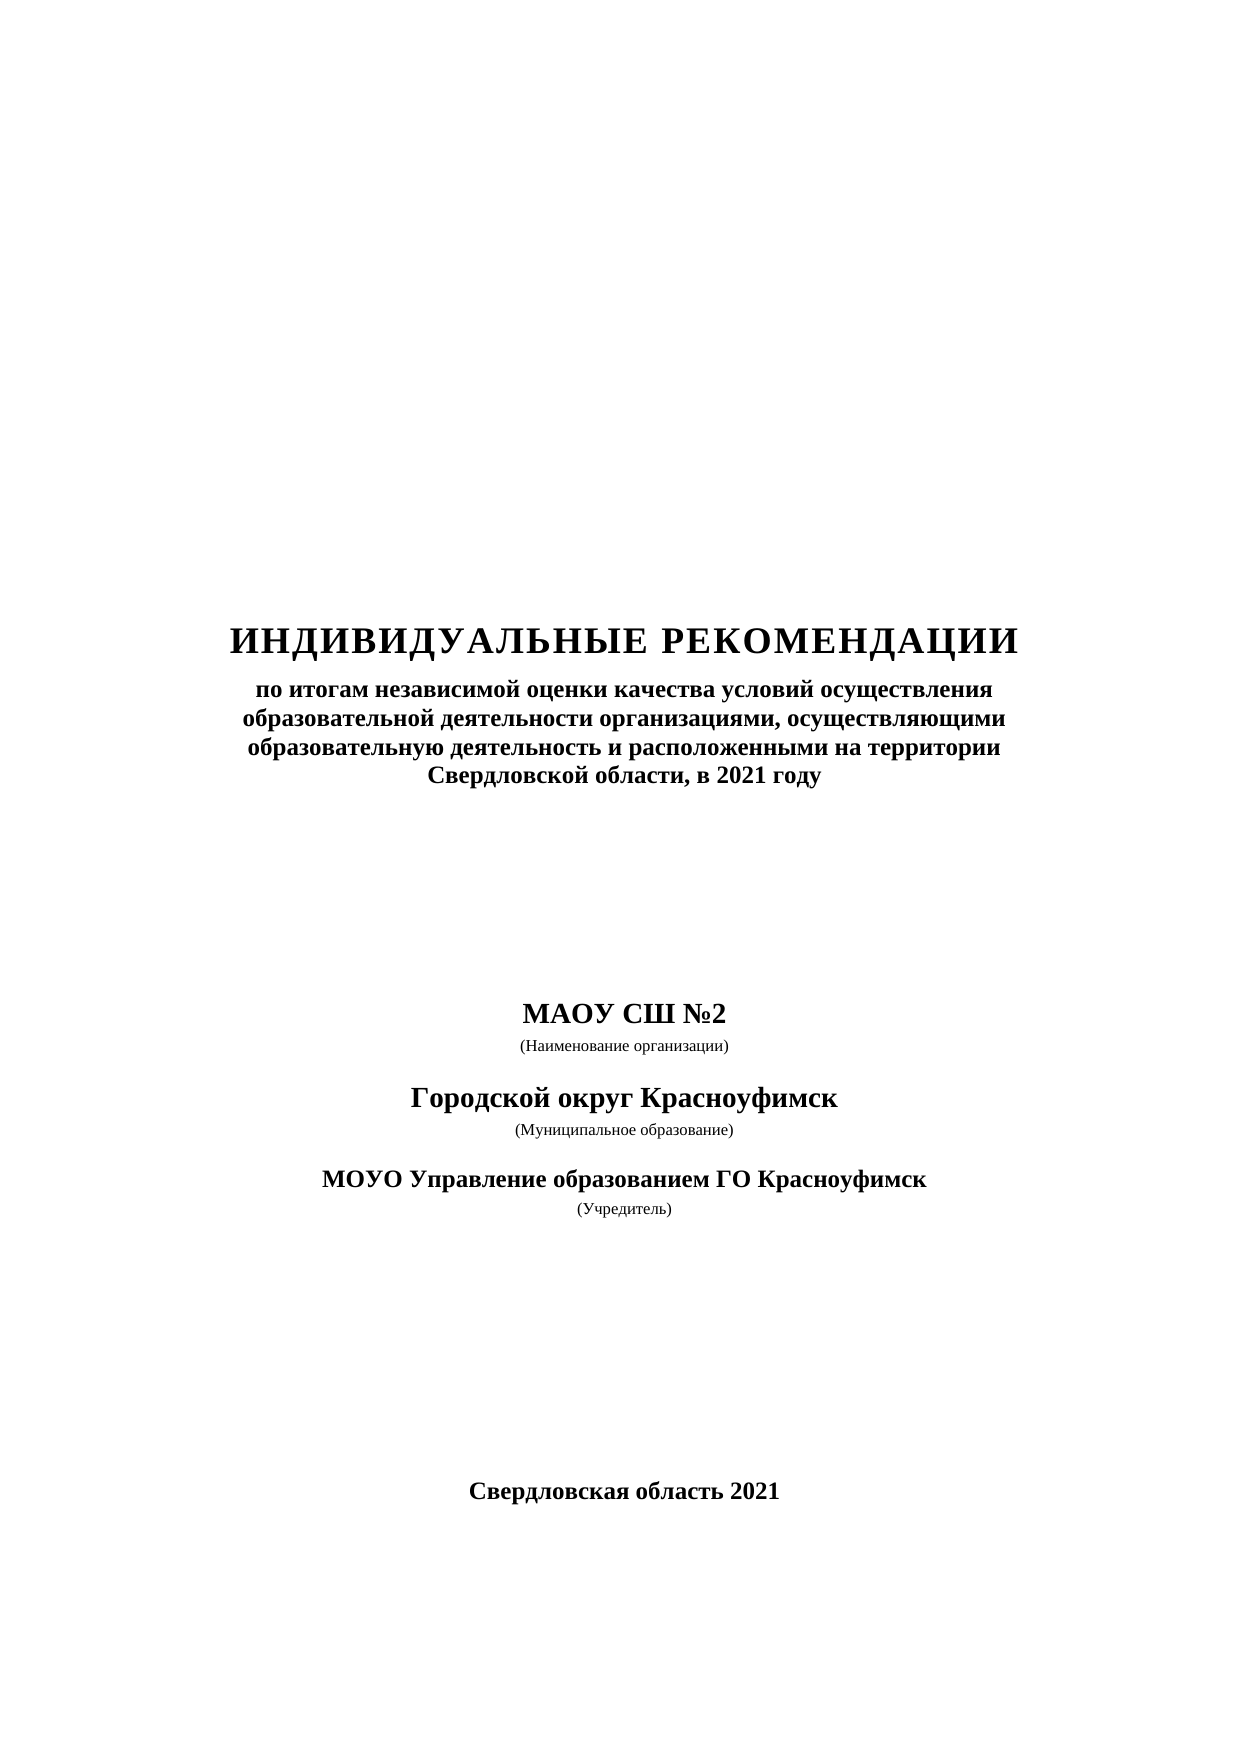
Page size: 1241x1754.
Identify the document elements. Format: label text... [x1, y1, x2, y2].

text МОУО Управление образованием ГО Красноуфимск [177, 1164, 1071, 1193]
text по итогам независимой оценки качества условий осуществления образовательной деятельности организациями, осуществляющими образовательную деятельность и расположенными на территории Свердловской области, в 2021 году [177, 674, 1071, 789]
text ИНДИВИДУАЛЬНЫЕ РЕКОМЕНДАЦИИ [177, 619, 1071, 662]
text (Наименование организации) [177, 1036, 1071, 1055]
text (Муниципальное образование) [177, 1120, 1071, 1139]
text (Учредитель) [177, 1199, 1071, 1218]
text Свердловская область 2021 [177, 1476, 1071, 1505]
text МАОУ СШ №2 [177, 996, 1071, 1030]
text Городской округ Красноуфимск [177, 1080, 1071, 1114]
